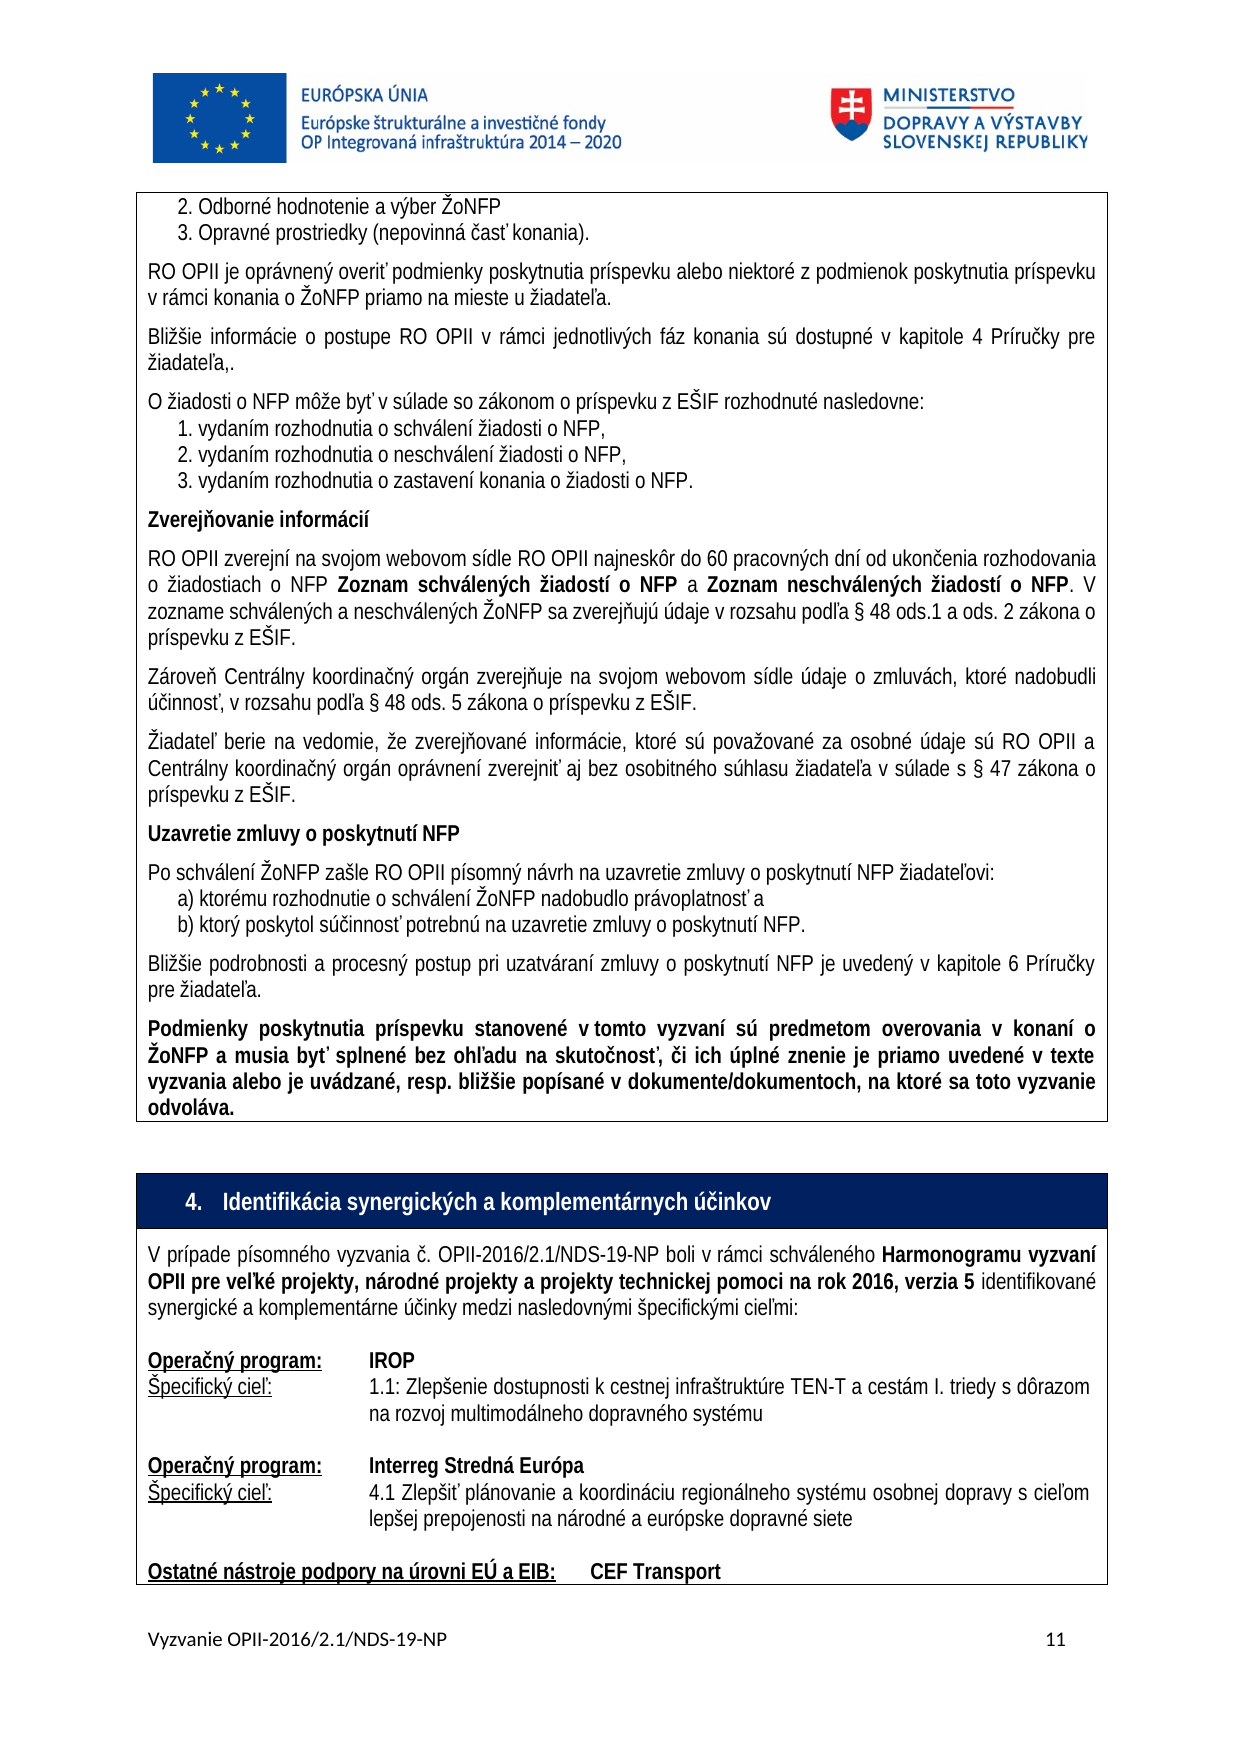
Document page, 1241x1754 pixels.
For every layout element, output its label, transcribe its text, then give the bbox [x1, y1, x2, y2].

table_header Identifikácia synergických a komplementárnych účinkov [137, 1174, 1107, 1228]
picture [152, 73, 1088, 163]
